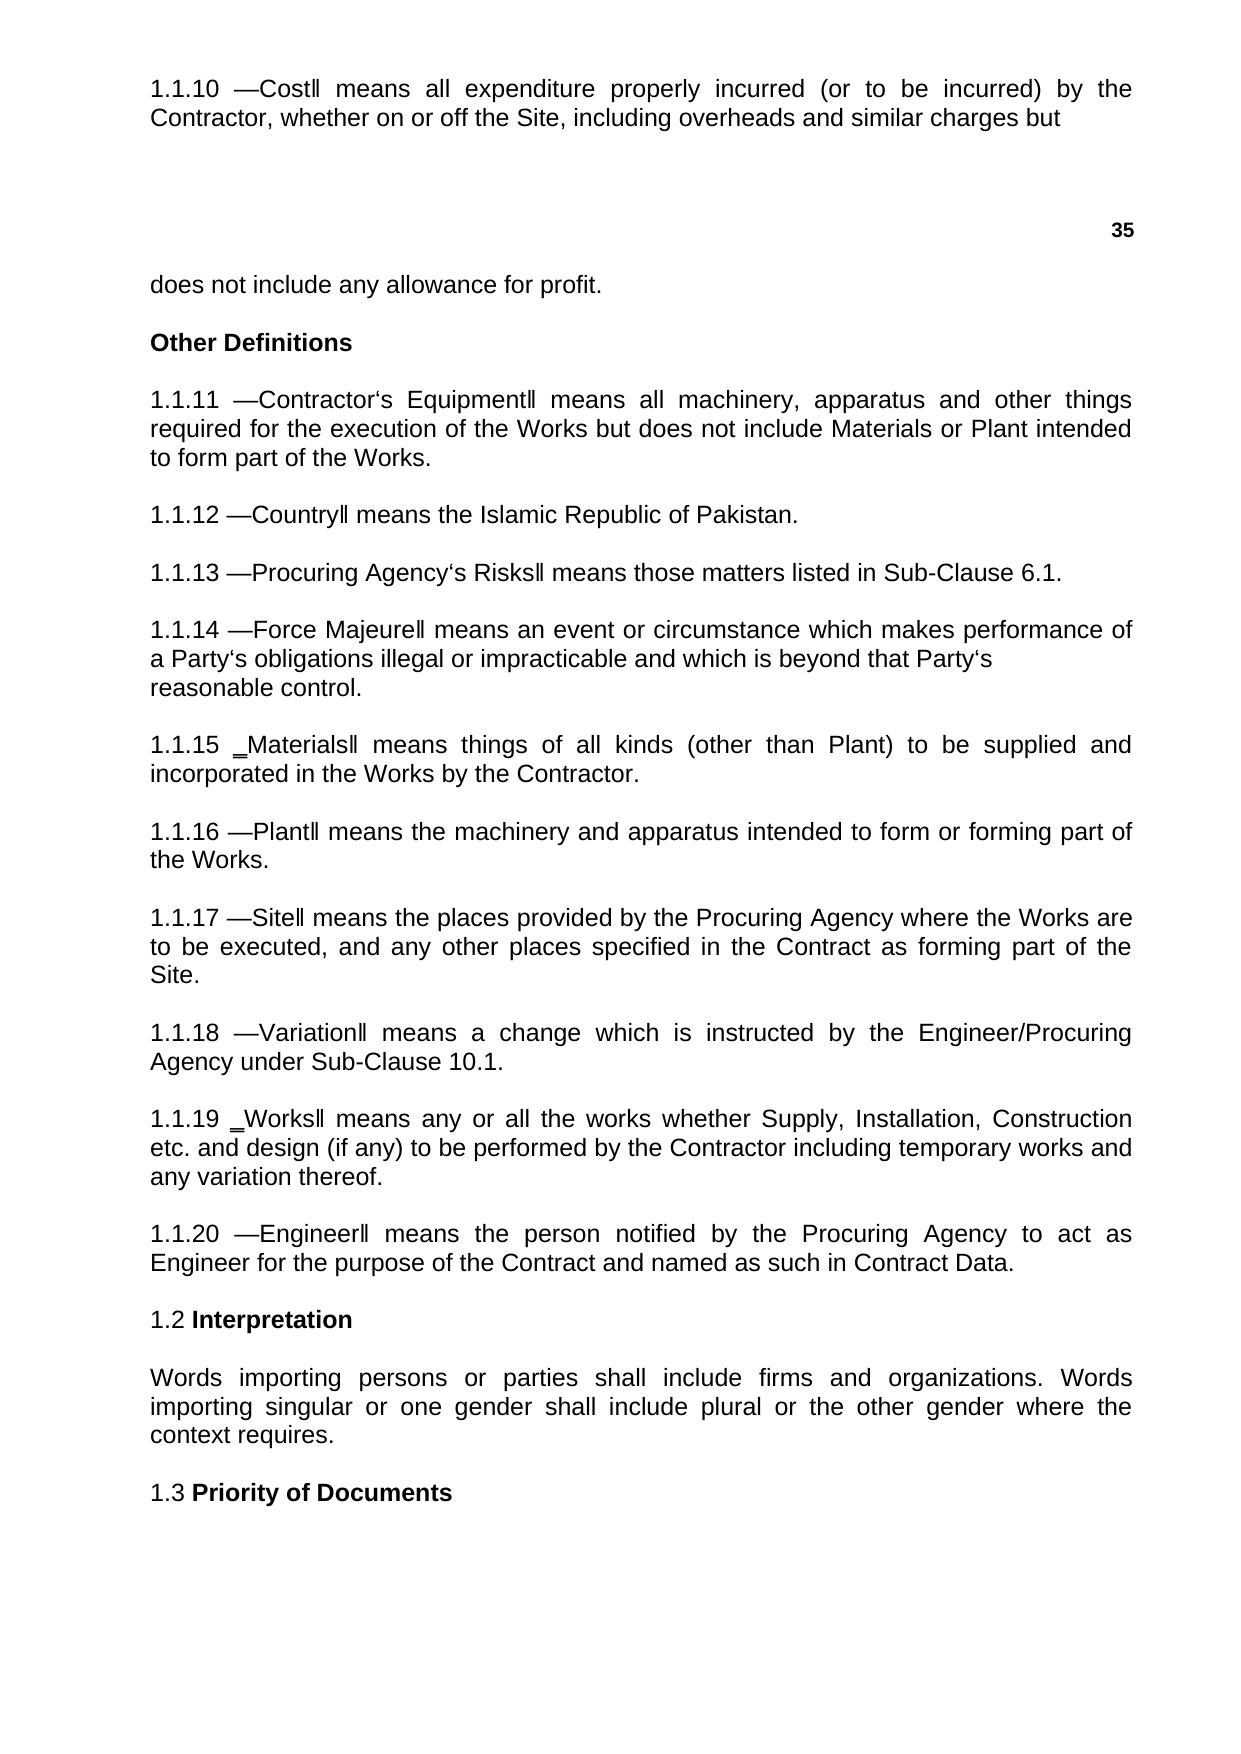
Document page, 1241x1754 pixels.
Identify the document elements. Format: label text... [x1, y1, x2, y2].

text 1.1.16 ―Plant‖ means the machinery and apparatus intended to form or forming part of the Works. [150, 816, 1134, 874]
text 1.1.20 ―Engineer‖ means the person notified by the Procuring Agency to act as Engineer for the purpose of the Contract and named as such in Contract Data. [150, 1219, 1134, 1276]
text does not include any allowance for profit. [150, 270, 1134, 299]
text reasonable control. [150, 673, 1134, 701]
text Words importing persons or parties shall include firms and organizations. Words importing singular or one gender shall include plural or the other gender where the context requires. [150, 1363, 1134, 1449]
text 35 [150, 217, 1134, 241]
text 1.1.12 ―Country‖ means the Islamic Republic of Pakistan. [150, 500, 1134, 529]
text 1.1.18 ―Variation‖ means a change which is instructed by the Engineer/Procuring Agency under Sub-Clause 10.1. [150, 1018, 1134, 1075]
text 1.3 Priority of Documents [150, 1478, 1134, 1506]
text 1.1.13 ―Procuring Agency‘s Risks‖ means those matters listed in Sub-Clause 6.1. [150, 558, 1134, 586]
text 1.1.14 ―Force Majeure‖ means an event or circumstance which makes performance of a Party‘s obligations illegal or impracticable and which is beyond that Party‘s [150, 615, 1134, 673]
text 1.1.11 ―Contractor‘s Equipment‖ means all machinery, apparatus and other things required for the execution of the Works but does not include Materials or Plant intended to form part of the Works. [150, 385, 1134, 471]
text 1.1.10 ―Cost‖ means all expenditure properly incurred (or to be incurred) by the Contractor, whether on or off the Site, including overheads and similar charges but [150, 74, 1134, 131]
text 1.1.17 ―Site‖ means the places provided by the Procuring Agency where the Works are to be executed, and any other places specified in the Contract as forming part of the Site. [150, 903, 1134, 989]
text 1.2 Interpretation [150, 1305, 1134, 1334]
text Other Definitions [150, 328, 1134, 356]
text 1.1.19 ‗Works‖ means any or all the works whether Supply, Installation, Construction etc. and design (if any) to be performed by the Contractor including temporary works and any variation thereof. [150, 1104, 1134, 1190]
text 1.1.15 ‗Materials‖ means things of all kinds (other than Plant) to be supplied and incorporated in the Works by the Contractor. [150, 730, 1134, 788]
